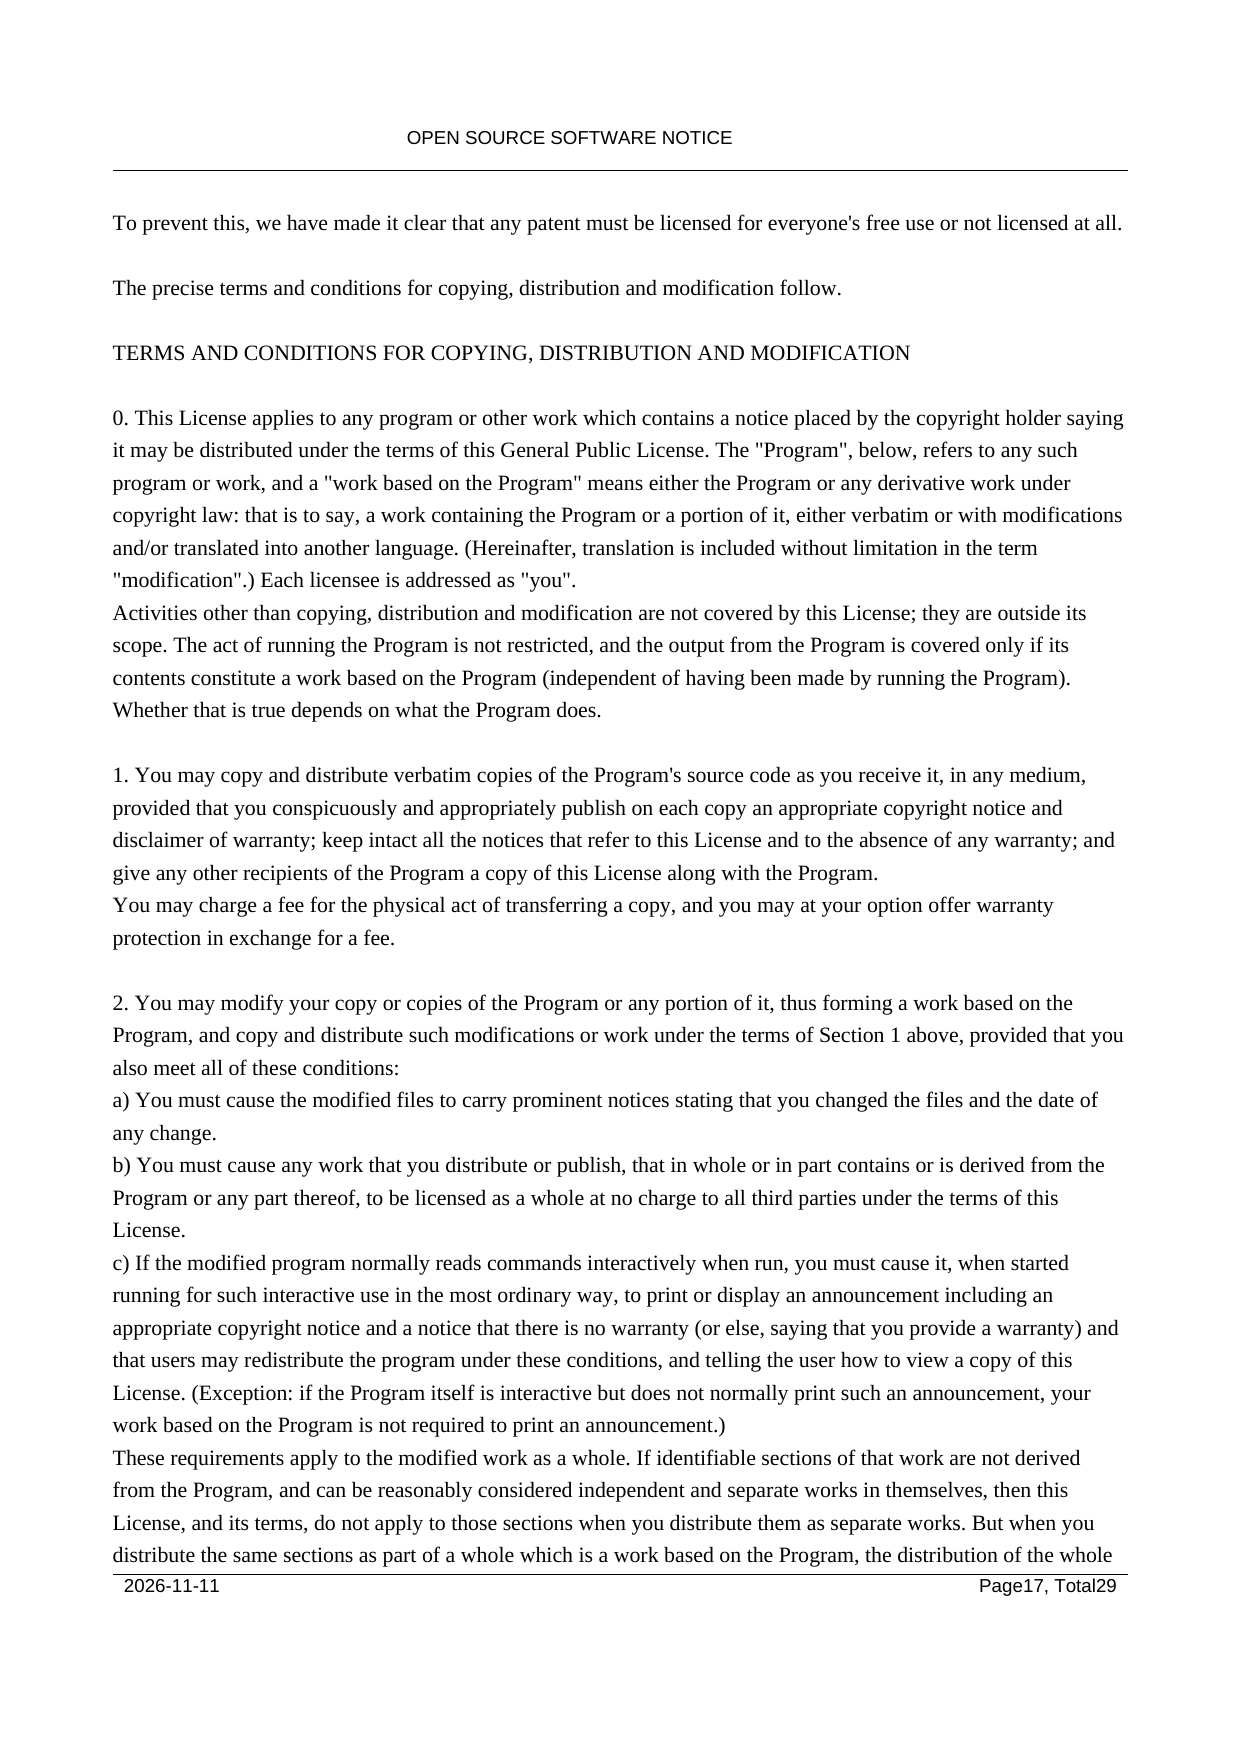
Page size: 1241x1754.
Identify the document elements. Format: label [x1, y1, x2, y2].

text [112, 206, 1128, 1571]
